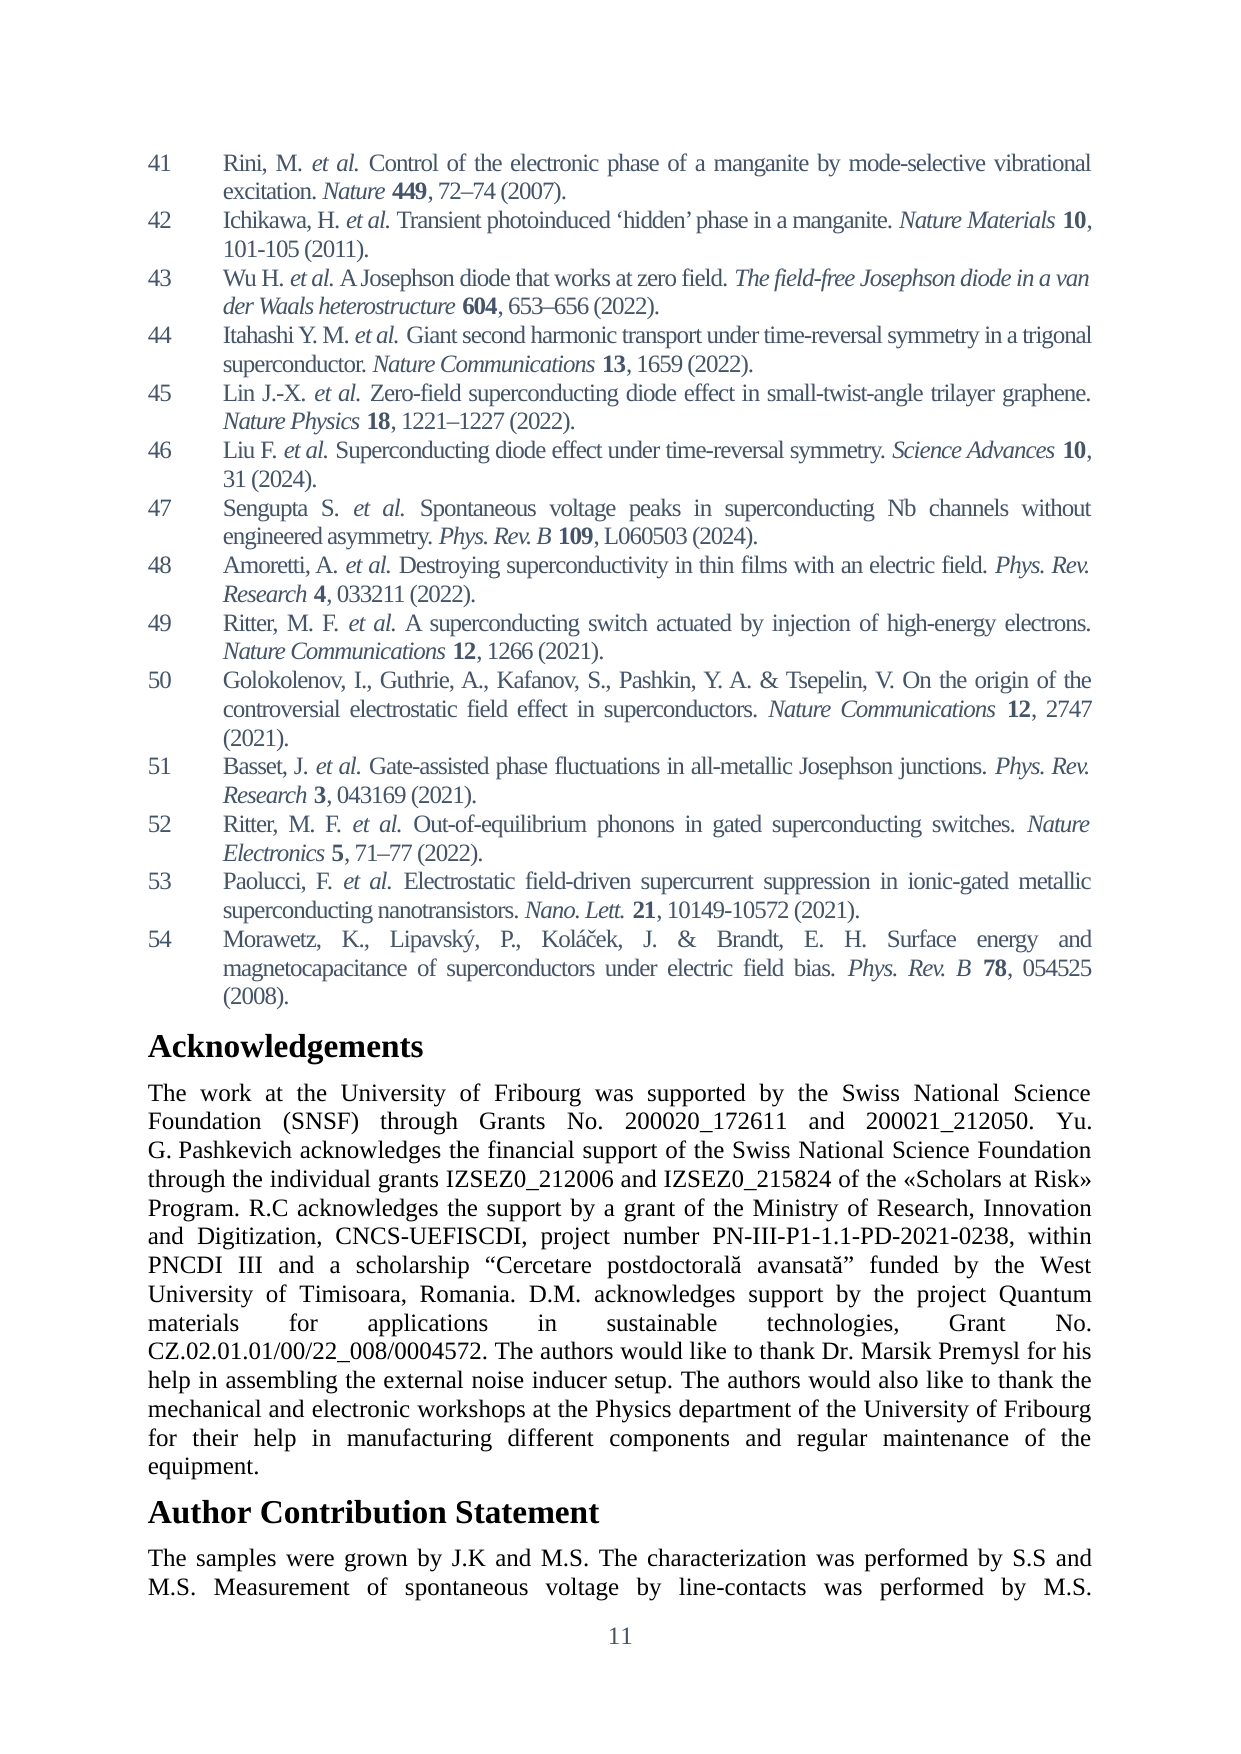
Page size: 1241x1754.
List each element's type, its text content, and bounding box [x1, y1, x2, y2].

text 48 Amoretti, A. et al. Destroying superconductivity in thin films with an electric field. Phys. Rev. Research 4, 033211 (2022). [148, 550, 1093, 608]
text 54 Morawetz, K., Lipavský, P., Koláček, J. & Brandt, E. H. Surface energy and magnetocapacitance of superconductors under electric field bias. Phys. Rev. B 78, 054525 (2008). [148, 924, 1093, 1010]
text 53 Paolucci, F. et al. Electrostatic field-driven supercurrent suppression in ionic-gated metallic superconducting nanotransistors. Nano. Lett. 21, 10149-10572 (2021). [148, 866, 1093, 924]
text 44 Itahashi Y. M. et al. Giant second harmonic transport under time-reversal symmetry in a trigonal superconductor. Nature Communications 13, 1659 (2022). [148, 320, 1093, 378]
text 46 Liu F. et al. Superconducting diode effect under time-reversal symmetry. Science Advances 10, 31 (2024). [148, 435, 1093, 493]
text 50 Golokolenov, I., Guthrie, A., Kafanov, S., Pashkin, Y. A. & Tsepelin, V. On the origin of the controversial electrostatic field effect in superconductors. Nature Communications 12, 2747 (2021). [148, 665, 1093, 751]
text 49 Ritter, M. F. et al. A superconducting switch actuated by injection of high-energy electrons. Nature Communications 12, 1266 (2021). [148, 608, 1093, 665]
text 43 Wu H. et al. A Josephson diode that works at zero field. The field-free Josephson diode in a van der Waals heterostructure 604, 653–656 (2022). [148, 263, 1093, 320]
subtitle Author Contribution Statement [148, 1493, 1093, 1531]
subtitle Acknowledgements [148, 1027, 1093, 1065]
text 45 Lin J.-X. et al. Zero-field superconducting diode effect in small-twist-angle trilayer graphene. Nature Physics 18, 1221–1227 (2022). [148, 378, 1093, 435]
text 52 Ritter, M. F. et al. Out-of-equilibrium phonons in gated superconducting switches. Nature Electronics 5, 71–77 (2022). [148, 809, 1093, 866]
text 47 Sengupta S. et al. Spontaneous voltage peaks in superconducting Nb channels without engineered asymmetry. Phys. Rev. B 109, L060503 (2024). [148, 493, 1093, 550]
text 41 Rini, M. et al. Control of the electronic phase of a manganite by mode-selective vibrational excitation. Nature 449, 72–74 (2007). [148, 148, 1093, 205]
text 51 Basset, J. et al. Gate-assisted phase fluctuations in all-metallic Josephson junctions. Phys. Rev. Research 3, 043169 (2021). [148, 751, 1093, 809]
text 42 Ichikawa, H. et al. Transient photoinduced ‘hidden’ phase in a manganite. Nature Materials 10, 101-105 (2011). [148, 205, 1093, 263]
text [148, 1543, 1093, 1601]
text The work at the University of Fribourg was supported by the Swiss National Science Foundation (SNSF) through Grants No. 200020_172611 and 200021_212050. Yu. G. Pashkevich acknowledges the financial support of the Swiss National Science Foundation through the individual grants IZSEZ0_212006 and IZSEZ0_215824 of the «Scholars at Risk» Program. R.C acknowledges the support by a grant of the Ministry of Research, Innovation and Digitization, CNCS-UEFISCDI, project number PN-III-P1-1.1-PD-2021-0238, within PNCDI III and a scholarship “Cercetare postdoctorală avansată” funded by the West University of Timisoara, Romania. D.M. acknowledges support by the project Quantum materials for applications in sustainable technologies, Grant No. CZ.02.01.01/00/22_008/0004572. The authors would like to thank Dr. Marsik Premysl for his help in assembling the external noise inducer setup. The authors would also like to thank the mechanical and electronic workshops at the Physics department of the University of Fribourg for their help in manufacturing different components and regular maintenance of the equipment. [148, 1078, 1093, 1480]
